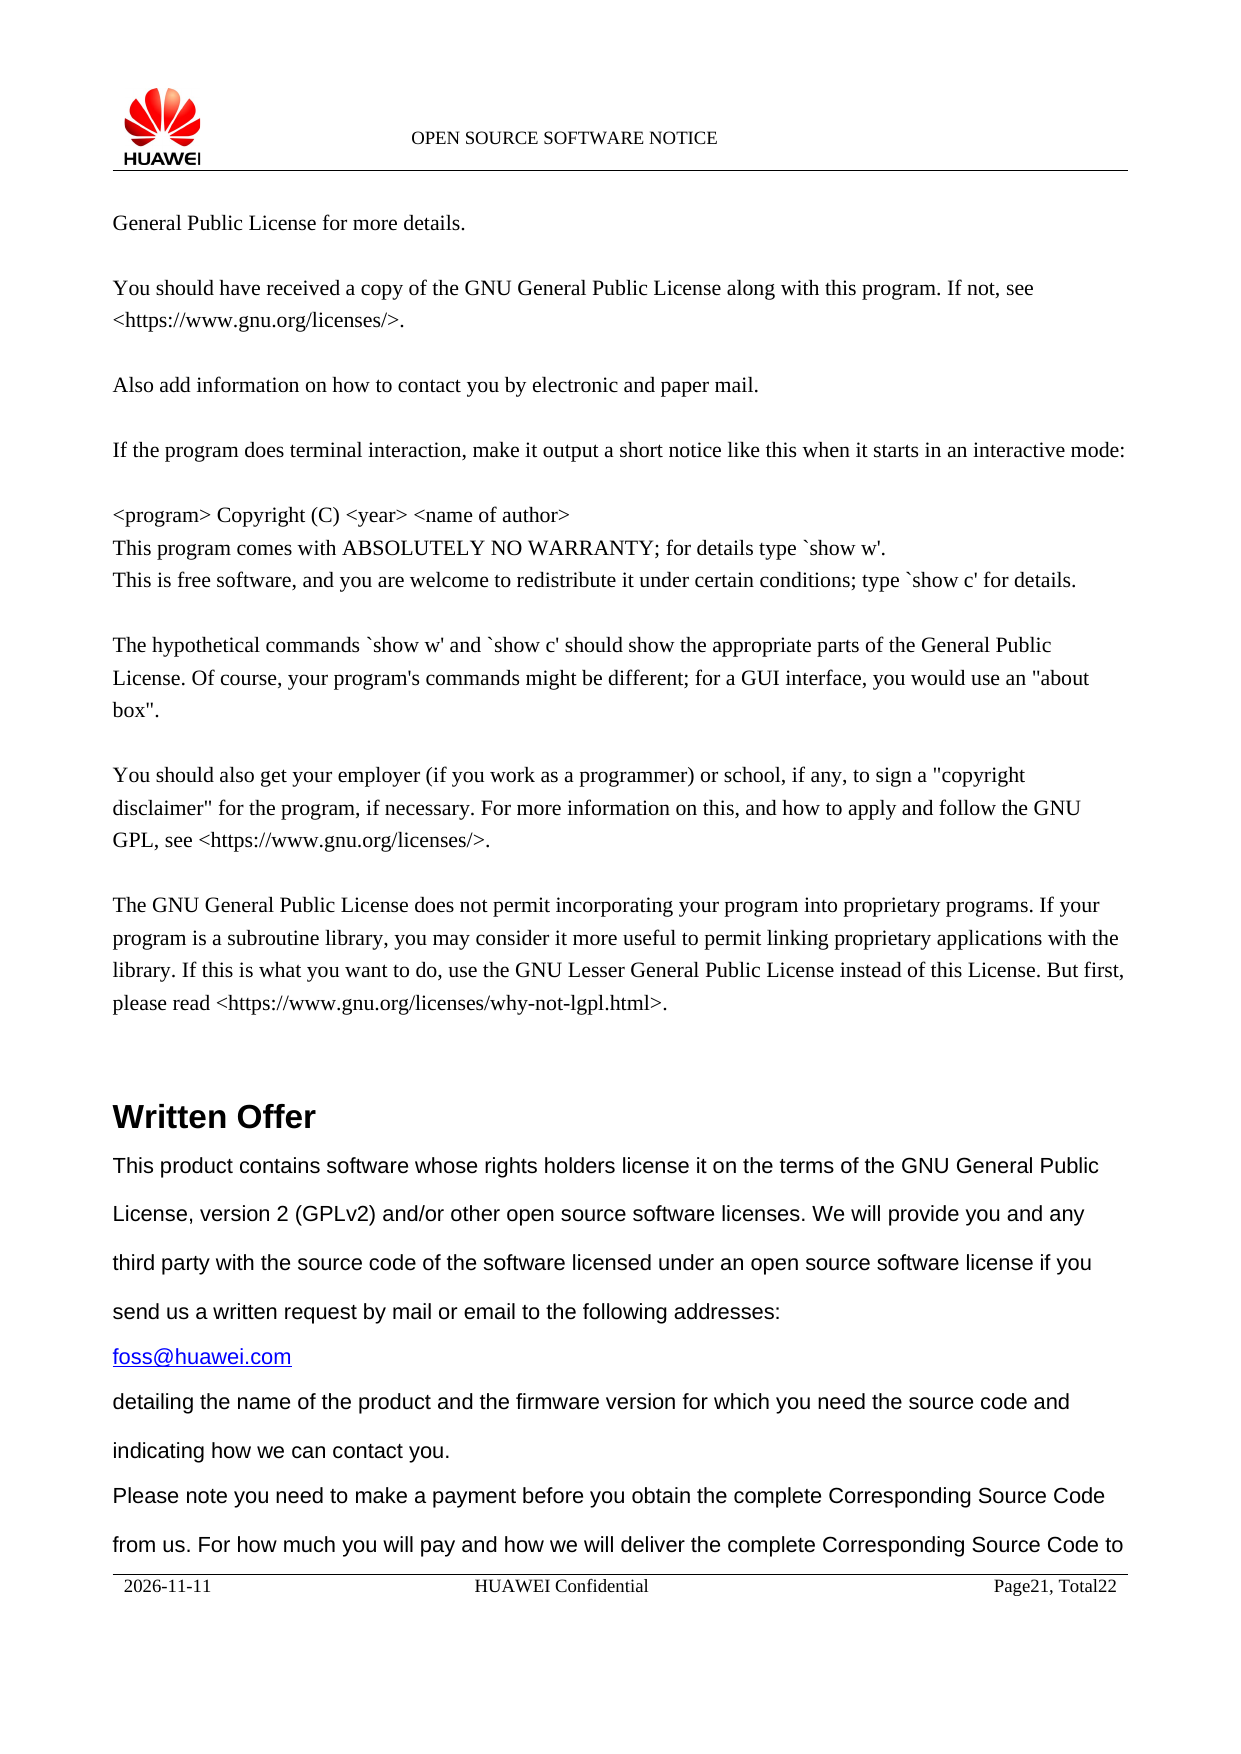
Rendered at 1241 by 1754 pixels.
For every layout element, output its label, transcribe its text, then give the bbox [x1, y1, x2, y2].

text The GNU General Public License does not permit incorporating your program into proprietary programs. If your program is a subroutine library, you may consider it more useful to permit linking proprietary applications with the library. If this is what you want to do, use the GNU Lesser General Public License instead of this License. But first, please read <https://www.gnu.org/licenses/why-not-lgpl.html>. [112, 889, 1128, 1019]
text This program comes with ABSOLUTELY NO WARRANTY; for details type `show w'. [112, 531, 1128, 564]
text The hypothetical commands `show w' and `show c' should show the appropriate parts of the General Public License. Of course, your program's commands might be different; for a GUI interface, you would use an "about box". [112, 629, 1128, 726]
text <program> Copyright (C) <year> <name of author> [112, 499, 1128, 531]
text This product contains software whose rights holders license it on the terms of the GNU General Public License, version 2 (GPLv2) and/or other open source software licenses. We will provide you and any third party with the source code of the software licensed under an open source software license if you send us a written request by mail or email to the following addresses: [112, 1149, 1128, 1328]
text foss@huawei.com [112, 1340, 1128, 1373]
text This is free software, and you are welcome to redistribute it under certain conditions; type `show c' for details. [112, 564, 1128, 596]
text If the program does terminal interaction, make it output a short notice like this when it starts in an interactive mode: [112, 434, 1128, 466]
text Also add information on how to contact you by electronic and paper mail. [112, 369, 1128, 401]
text Written Offer [112, 1084, 1128, 1149]
text You should have received a copy of the GNU General Public License along with this program. If not, see <https://www.gnu.org/licenses/>. [112, 271, 1128, 336]
picture [124, 88, 201, 165]
text detailing the name of the product and the firmware version for which you need the source code and indicating how we can contact you. [112, 1385, 1128, 1467]
text You should also get your employer (if you work as a programmer) or school, if any, to sign a "copyright disclaimer" for the program, if necessary. For more information on this, and how to apply and follow the GNU GPL, see <https://www.gnu.org/licenses/>. [112, 759, 1128, 856]
